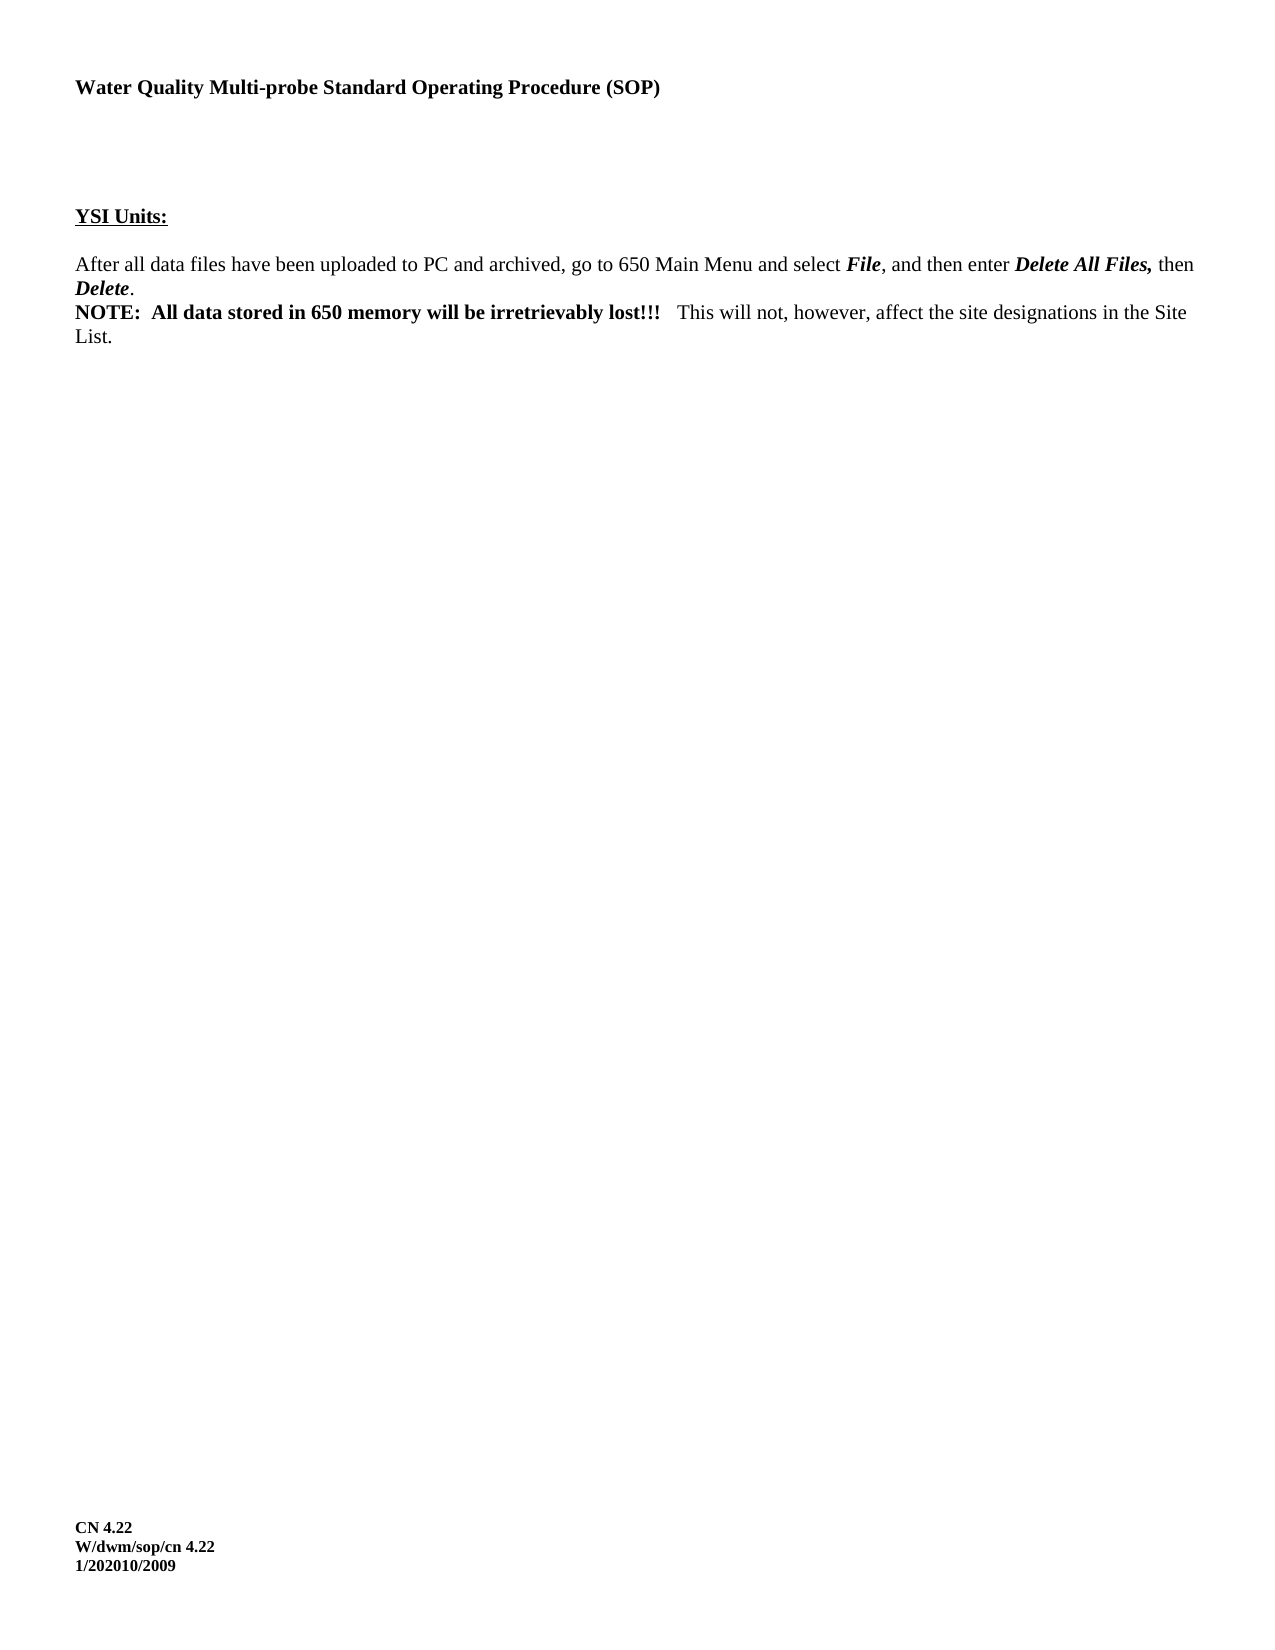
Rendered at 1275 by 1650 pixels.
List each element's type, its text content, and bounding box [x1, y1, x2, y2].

text NOTE: All data stored in 650 memory will be irretrievably lost!!! This will not, however, affect the site designations in the Site List. [75, 300, 1200, 348]
text YSI Units: [75, 204, 1207, 228]
text After all data files have been uploaded to PC and archived, go to 650 Main Menu and select File, and then enter Delete All Files, then Delete. [75, 252, 1200, 300]
